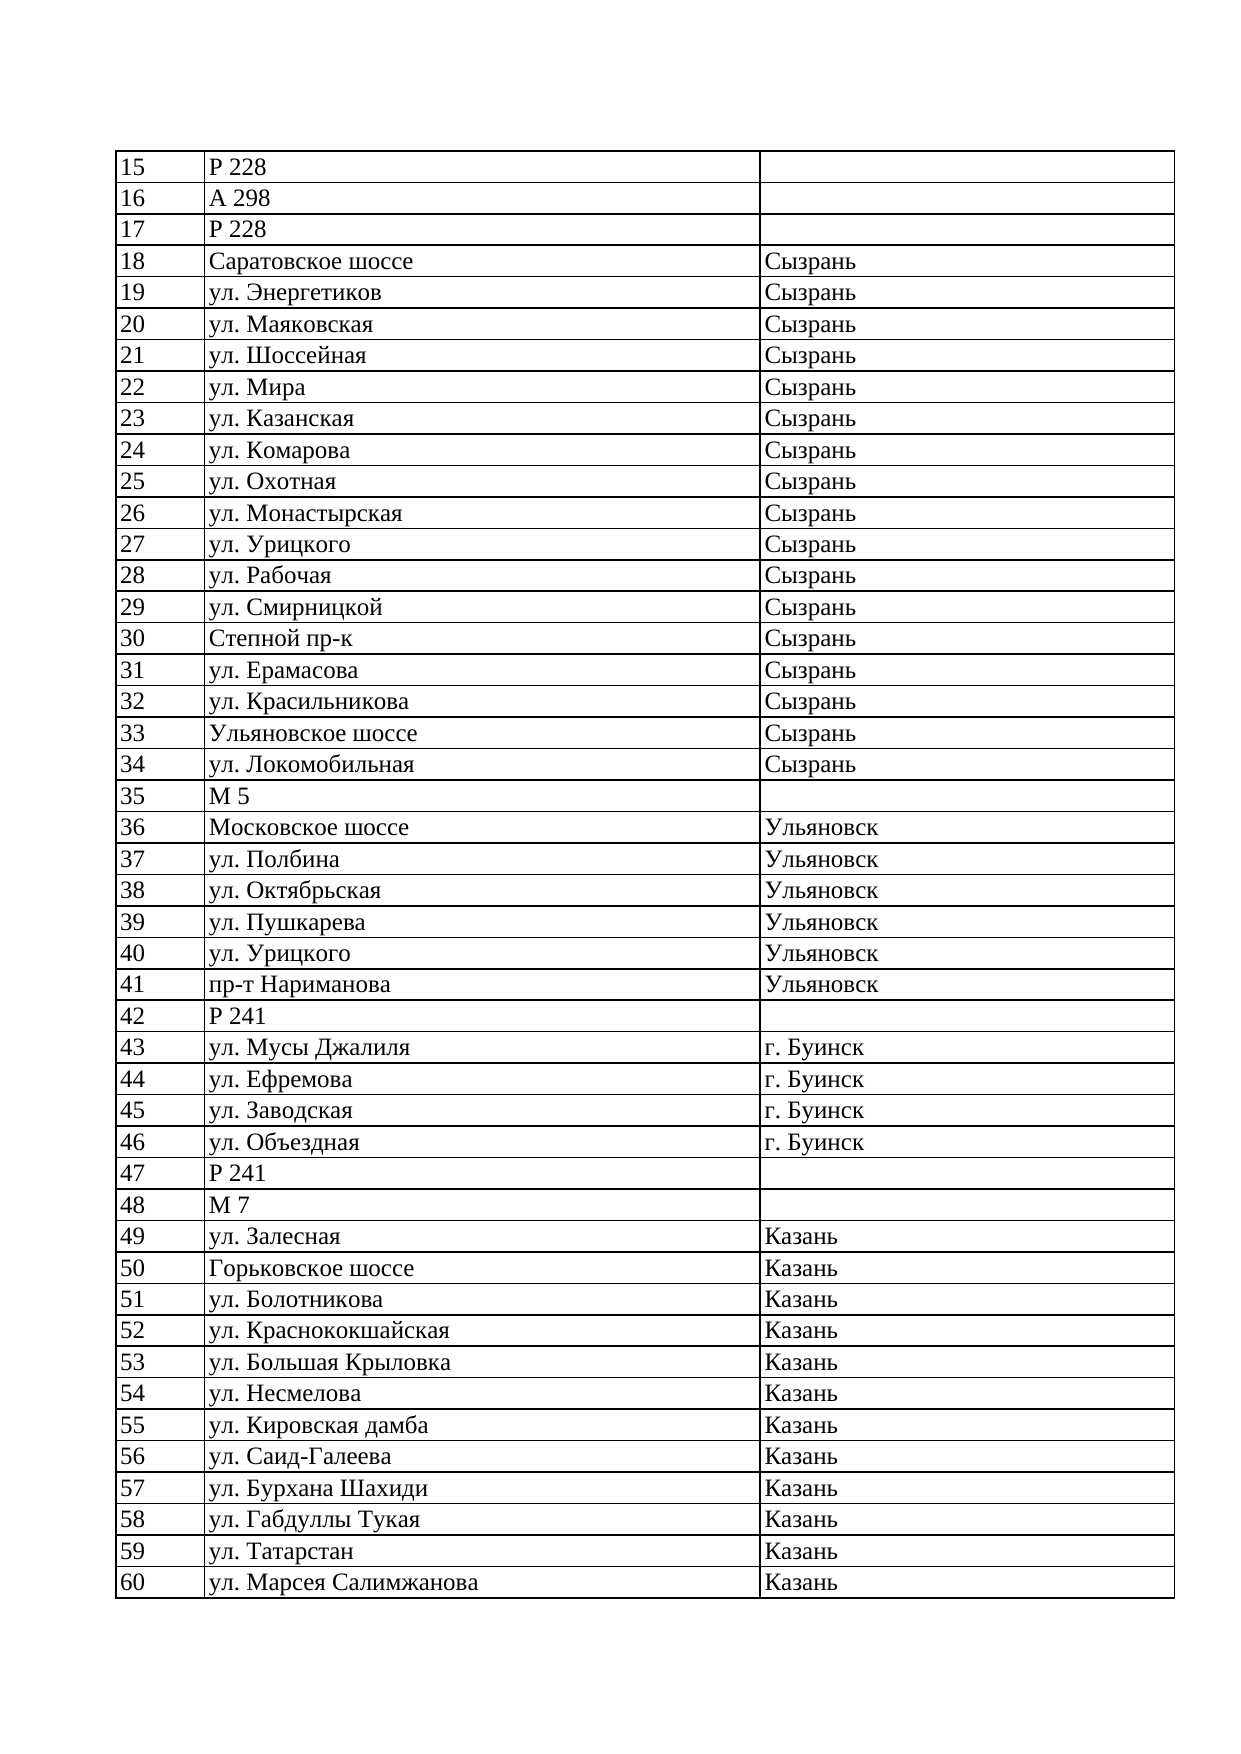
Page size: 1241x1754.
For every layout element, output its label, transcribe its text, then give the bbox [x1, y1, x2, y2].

table_cell Сызрань [761, 561, 1174, 590]
table_cell 43 [117, 1032, 204, 1062]
table_cell ул. Кировская дамба [205, 1410, 759, 1440]
table_cell 46 [117, 1127, 204, 1157]
table_cell 37 [117, 844, 204, 873]
table_cell ул. Краснококшайская [205, 1316, 759, 1345]
table_cell 35 [117, 781, 204, 811]
table_cell 38 [117, 875, 204, 905]
table_cell 42 [117, 1001, 204, 1031]
table_cell ул. Охотная [205, 466, 759, 496]
table_cell 36 [117, 812, 204, 842]
table_cell г. Буинск [761, 1095, 1174, 1125]
table_cell 24 [117, 435, 204, 464]
table_cell Казань [761, 1378, 1174, 1408]
table_cell 52 [117, 1316, 204, 1345]
table_cell ул. Урицкого [205, 938, 759, 968]
table_cell Сызрань [761, 435, 1174, 464]
table_cell г. Буинск [761, 1127, 1174, 1157]
table_cell 29 [117, 592, 204, 622]
table_cell 49 [117, 1221, 204, 1251]
table_cell ул. Марсея Салимжанова [205, 1567, 759, 1597]
table_cell Р 228 [205, 215, 759, 244]
table_cell ул. Заводская [205, 1095, 759, 1125]
table_cell ул. Саид-Галеева [205, 1441, 759, 1471]
table_cell 45 [117, 1095, 204, 1125]
table_cell 48 [117, 1190, 204, 1219]
table_cell ул. Несмелова [205, 1378, 759, 1408]
table_cell Сызрань [761, 309, 1174, 339]
table_cell 44 [117, 1064, 204, 1094]
table_cell ул. Татарстан [205, 1536, 759, 1566]
table_cell Сызрань [761, 686, 1174, 716]
table_cell ул. Полбина [205, 844, 759, 873]
table_cell Казань [761, 1504, 1174, 1534]
table_cell ул. Шоссейная [205, 340, 759, 370]
table_cell 27 [117, 529, 204, 559]
table_cell ул. Урицкого [205, 529, 759, 559]
table_cell 19 [117, 277, 204, 307]
table_cell Ульяновск [761, 844, 1174, 873]
table_cell Сызрань [761, 655, 1174, 685]
table_cell ул. Мира [205, 372, 759, 402]
table_cell Ульяновск [761, 938, 1174, 968]
table_cell [761, 215, 1174, 244]
table_cell ул. Рабочая [205, 561, 759, 590]
table_cell М 7 [205, 1190, 759, 1219]
table_cell 30 [117, 623, 204, 653]
table_cell 53 [117, 1347, 204, 1377]
table_cell Сызрань [761, 749, 1174, 779]
table_cell 25 [117, 466, 204, 496]
table_cell 47 [117, 1158, 204, 1188]
table_cell 16 [117, 183, 204, 213]
table_cell ул. Казанская [205, 403, 759, 433]
table_cell Степной пр-к [205, 623, 759, 653]
table_cell Ульяновск [761, 812, 1174, 842]
table_cell ул. Красильникова [205, 686, 759, 716]
table_cell ул. Болотникова [205, 1284, 759, 1314]
table_cell ул. Локомобильная [205, 749, 759, 779]
table_cell 28 [117, 561, 204, 590]
table_cell г. Буинск [761, 1064, 1174, 1094]
table_cell 21 [117, 340, 204, 370]
table_cell [761, 1158, 1174, 1188]
table_cell 15 [117, 152, 204, 181]
table_cell ул. Большая Крыловка [205, 1347, 759, 1377]
table_cell Сызрань [761, 403, 1174, 433]
table_cell 51 [117, 1284, 204, 1314]
table_cell М 5 [205, 781, 759, 811]
table_cell Казань [761, 1441, 1174, 1471]
table_cell 54 [117, 1378, 204, 1408]
table_cell ул. Мусы Джалиля [205, 1032, 759, 1062]
table_cell 39 [117, 907, 204, 936]
table_cell Ульяновское шоссе [205, 718, 759, 748]
table_cell Сызрань [761, 246, 1174, 276]
table_cell пр-т Нариманова [205, 970, 759, 999]
table_cell 59 [117, 1536, 204, 1566]
table_cell ул. Пушкарева [205, 907, 759, 936]
table_cell ул. Объездная [205, 1127, 759, 1157]
table_cell ул. Энергетиков [205, 277, 759, 307]
table_cell Казань [761, 1473, 1174, 1503]
table_cell Сызрань [761, 592, 1174, 622]
table_cell ул. Маяковская [205, 309, 759, 339]
table_cell ул. Октябрьская [205, 875, 759, 905]
table_cell ул. Комарова [205, 435, 759, 464]
table_cell ул. Бурхана Шахиди [205, 1473, 759, 1503]
table_cell 55 [117, 1410, 204, 1440]
table_cell г. Буинск [761, 1032, 1174, 1062]
table_cell Сызрань [761, 277, 1174, 307]
table_cell Сызрань [761, 718, 1174, 748]
table_cell 20 [117, 309, 204, 339]
table_cell Московское шоссе [205, 812, 759, 842]
table_cell 50 [117, 1253, 204, 1282]
table_cell Казань [761, 1316, 1174, 1345]
table_cell 31 [117, 655, 204, 685]
table_cell 34 [117, 749, 204, 779]
table_cell Казань [761, 1536, 1174, 1566]
table_cell Казань [761, 1567, 1174, 1597]
table_cell Ульяновск [761, 970, 1174, 999]
table_cell Сызрань [761, 372, 1174, 402]
table_cell Горьковское шоссе [205, 1253, 759, 1282]
table_cell 56 [117, 1441, 204, 1471]
table_cell Сызрань [761, 340, 1174, 370]
table_cell 58 [117, 1504, 204, 1534]
table_cell 57 [117, 1473, 204, 1503]
table_cell Сызрань [761, 529, 1174, 559]
table_cell ул. Ерамасова [205, 655, 759, 685]
table_cell Казань [761, 1347, 1174, 1377]
table_cell Р 228 [205, 152, 759, 181]
table_cell 60 [117, 1567, 204, 1597]
table_cell 26 [117, 498, 204, 527]
table_cell [761, 1190, 1174, 1219]
table_cell 40 [117, 938, 204, 968]
table_cell 33 [117, 718, 204, 748]
table_cell [761, 183, 1174, 213]
table_cell ул. Габдуллы Тукая [205, 1504, 759, 1534]
table_cell Сызрань [761, 623, 1174, 653]
table_cell ул. Ефремова [205, 1064, 759, 1094]
table_cell Р 241 [205, 1001, 759, 1031]
table_cell [761, 781, 1174, 811]
table_cell [761, 152, 1174, 181]
table_cell [761, 1001, 1174, 1031]
table_cell Казань [761, 1221, 1174, 1251]
table_cell 32 [117, 686, 204, 716]
table_cell 22 [117, 372, 204, 402]
table_cell ул. Залесная [205, 1221, 759, 1251]
table_cell 18 [117, 246, 204, 276]
table_cell А 298 [205, 183, 759, 213]
table_cell Казань [761, 1253, 1174, 1282]
table_cell ул. Монастырская [205, 498, 759, 527]
table_cell Р 241 [205, 1158, 759, 1188]
table_cell Сызрань [761, 498, 1174, 527]
table_cell Ульяновск [761, 907, 1174, 936]
table_cell 17 [117, 215, 204, 244]
table_cell Казань [761, 1410, 1174, 1440]
table_cell Сызрань [761, 466, 1174, 496]
table_cell 41 [117, 970, 204, 999]
table_cell Ульяновск [761, 875, 1174, 905]
table_cell Казань [761, 1284, 1174, 1314]
table_cell ул. Смирницкой [205, 592, 759, 622]
table_cell 23 [117, 403, 204, 433]
table_cell Саратовское шоссе [205, 246, 759, 276]
